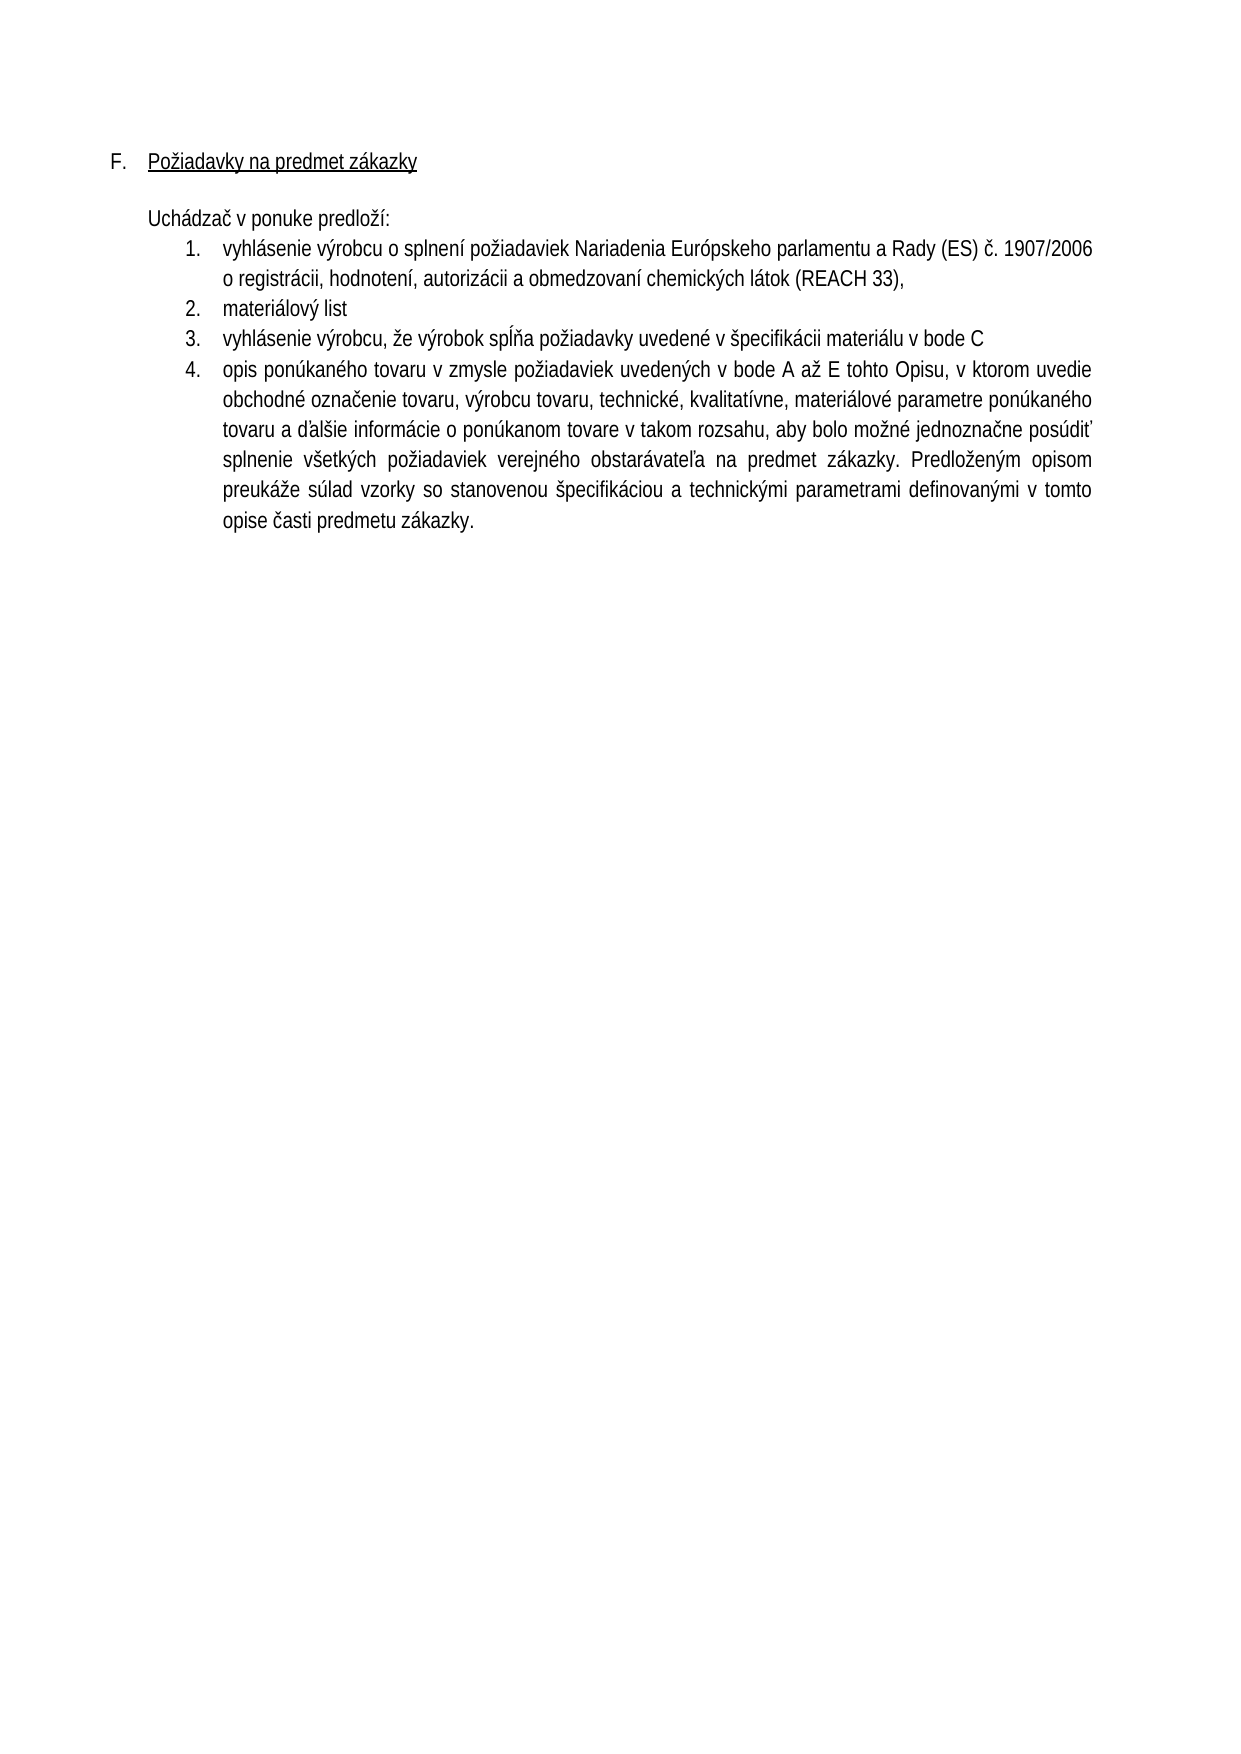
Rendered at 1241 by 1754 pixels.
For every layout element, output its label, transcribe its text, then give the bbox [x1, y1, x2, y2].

list Uchádzač v ponuke predloží: [148, 204, 1093, 231]
list materiálový list [185, 295, 1093, 321]
list opis ponúkaného tovaru v zmysle požiadaviek uvedených v bode A až E tohto Opisu, v ktorom uvedie obchodné označenie tovaru, výrobcu tovaru, technické, kvalitatívne, materiálové parametre ponúkaného tovaru a ďalšie informácie o ponúkanom tovare v takom rozsahu, aby bolo možné jednoznačne posúdiť splnenie všetkých požiadaviek verejného obstarávateľa na predmet zákazky. Predloženým opisom preukáže súlad vzorky so stanovenou špecifikáciou a technickými parametrami definovanými v tomto opise časti predmetu zákazky. [185, 356, 1093, 533]
list vyhlásenie výrobcu o splnení požiadaviek Nariadenia Európskeho parlamentu a Rady (ES) č. 1907/2006 o registrácii, hodnotení, autorizácii a obmedzovaní chemických látok (REACH 33), [185, 235, 1093, 291]
list vyhlásenie výrobcu, že výrobok spĺňa požiadavky uvedené v špecifikácii materiálu v bode C [185, 325, 1093, 352]
list Požiadavky na predmet zákazky [110, 148, 1093, 174]
